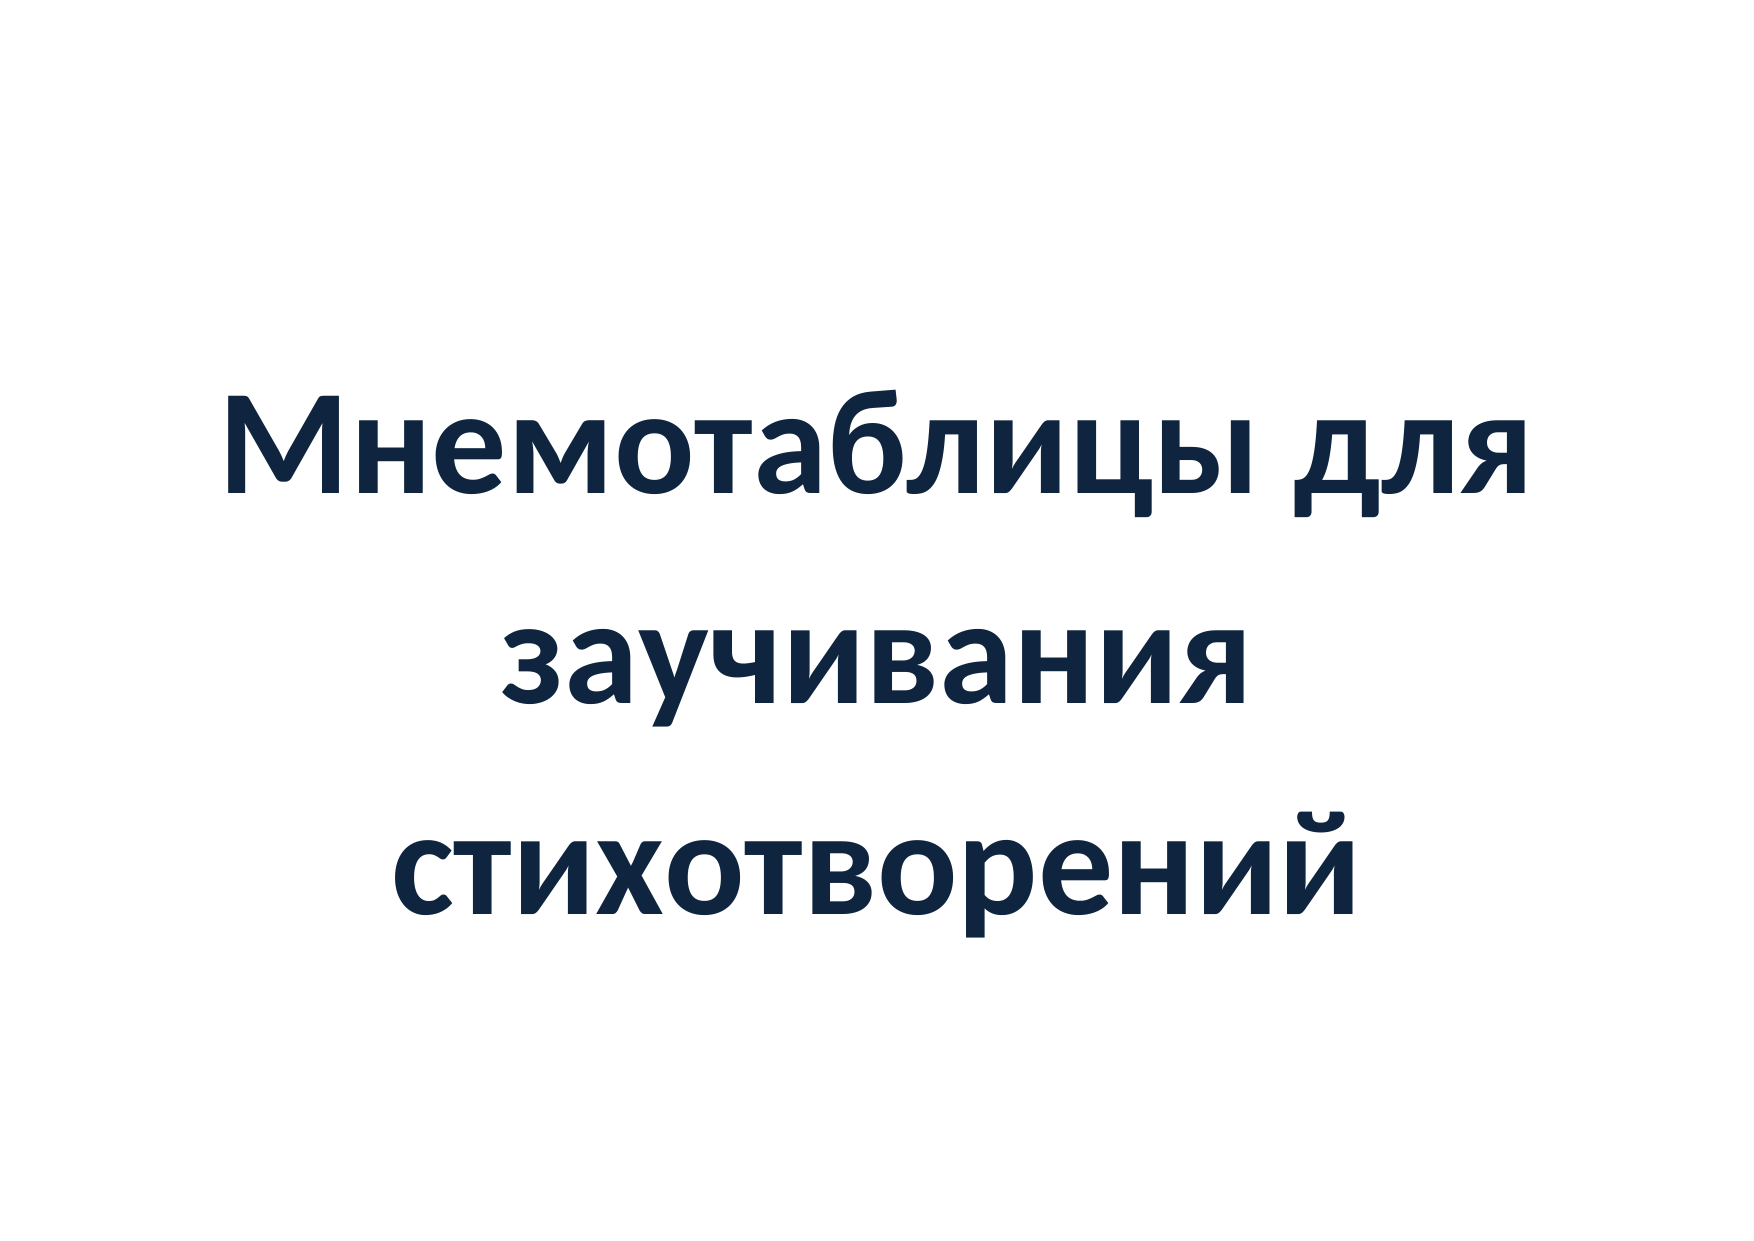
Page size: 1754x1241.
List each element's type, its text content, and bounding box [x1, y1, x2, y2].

text Мнемотаблицы для заучивания стихотворений [29, 348, 1724, 952]
